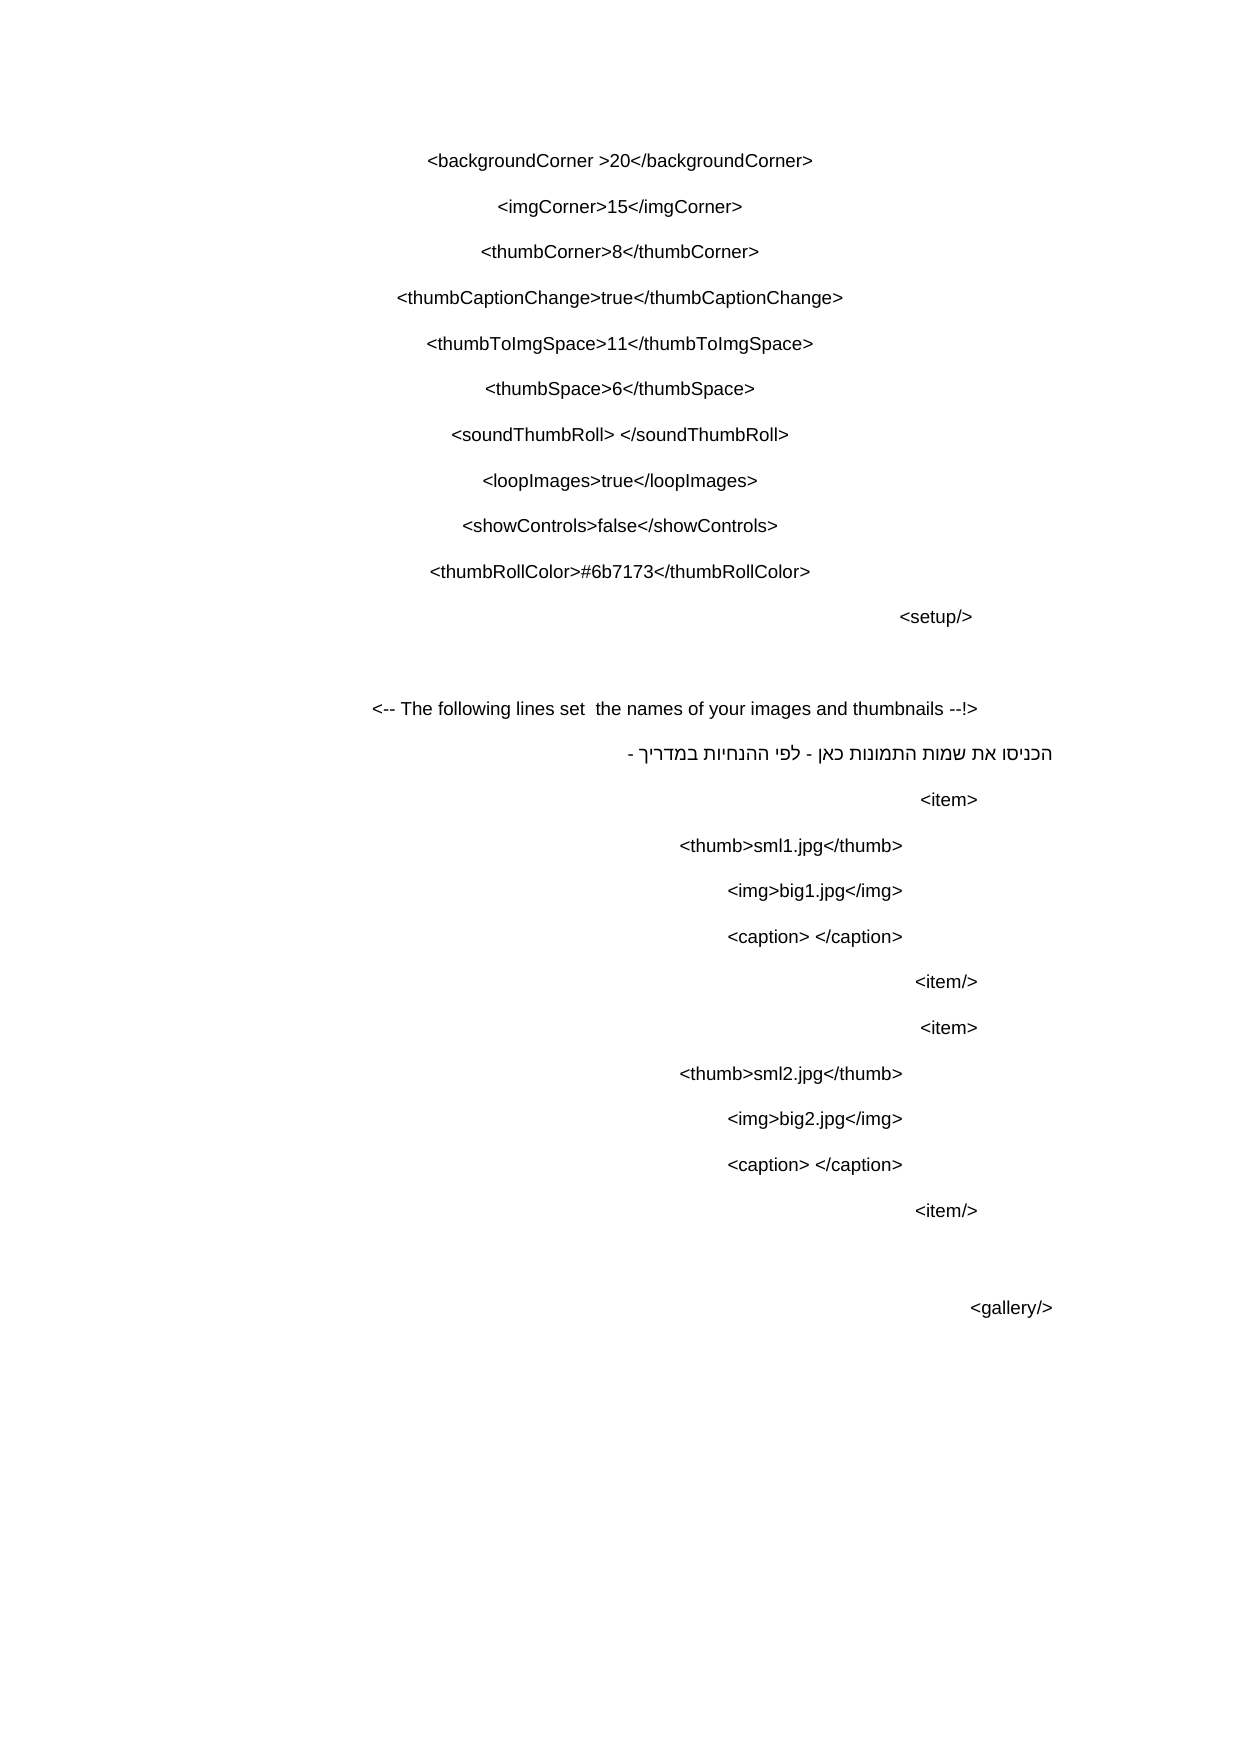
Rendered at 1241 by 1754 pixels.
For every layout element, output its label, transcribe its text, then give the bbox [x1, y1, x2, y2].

text <thumbToImgSpace>11</thumbToImgSpace> [187, 332, 1053, 354]
text <thumbCaptionChange>true</thumbCaptionChange> [187, 287, 1053, 308]
text <!-- The following lines set the names of your images and thumbnails --> [187, 697, 1053, 719]
text </item> [187, 1199, 1053, 1221]
text <thumb>sml2.jpg</thumb> [187, 1062, 1053, 1084]
text </gallery> [187, 1297, 1053, 1319]
text <loopImages>true</loopImages> [187, 469, 1053, 491]
text <imgCorner>15</imgCorner> [187, 196, 1053, 217]
text <soundThumbRoll> </soundThumbRoll> [187, 424, 1053, 445]
text <thumbSpace>6</thumbSpace> [187, 378, 1053, 400]
text הכניסו את שמות התמונות כאן - לפי ההנחיות במדריך - [187, 743, 1053, 765]
text <backgroundCorner >20</backgroundCorner> [187, 150, 1053, 172]
text <thumb>sml1.jpg</thumb> [187, 834, 1053, 856]
text <thumbCorner>8</thumbCorner> [187, 241, 1053, 263]
text <item> [187, 1017, 1053, 1038]
text <caption> </caption> [187, 1154, 1053, 1175]
text <thumbRollColor>#6b7173</thumbRollColor> [187, 561, 1053, 582]
text </setup> [187, 606, 1053, 628]
text <item> [187, 789, 1053, 810]
text <showControls>false</showControls> [187, 515, 1053, 537]
text <caption> </caption> [187, 926, 1053, 947]
text <img>big2.jpg</img> [187, 1108, 1053, 1130]
text <img>big1.jpg</img> [187, 880, 1053, 902]
text </item> [187, 971, 1053, 993]
